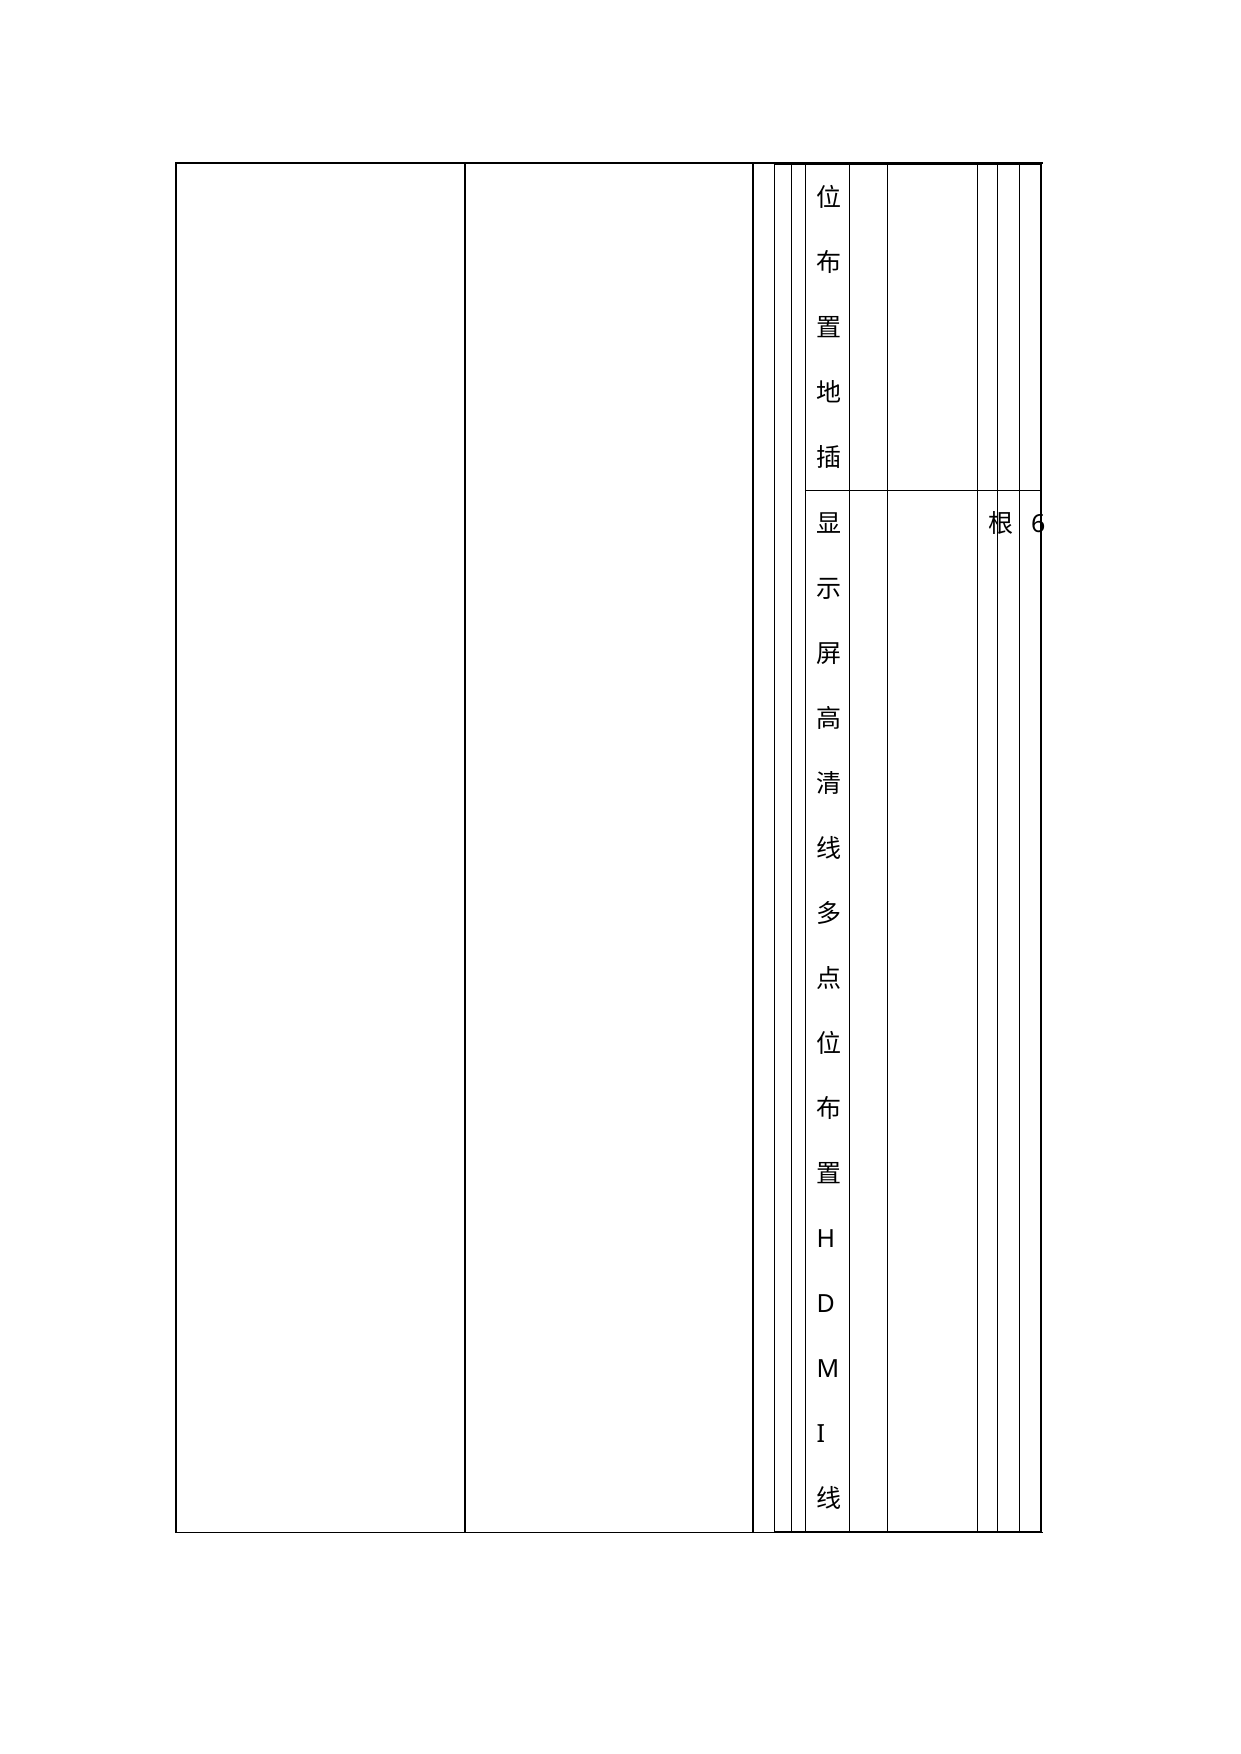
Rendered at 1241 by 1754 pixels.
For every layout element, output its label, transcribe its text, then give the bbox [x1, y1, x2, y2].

table_cell [775, 165, 791, 1531]
table_cell [754, 164, 774, 1532]
table_cell [177, 164, 464, 1532]
table_cell 1 [466, 164, 752, 1532]
table_cell [792, 165, 805, 1531]
